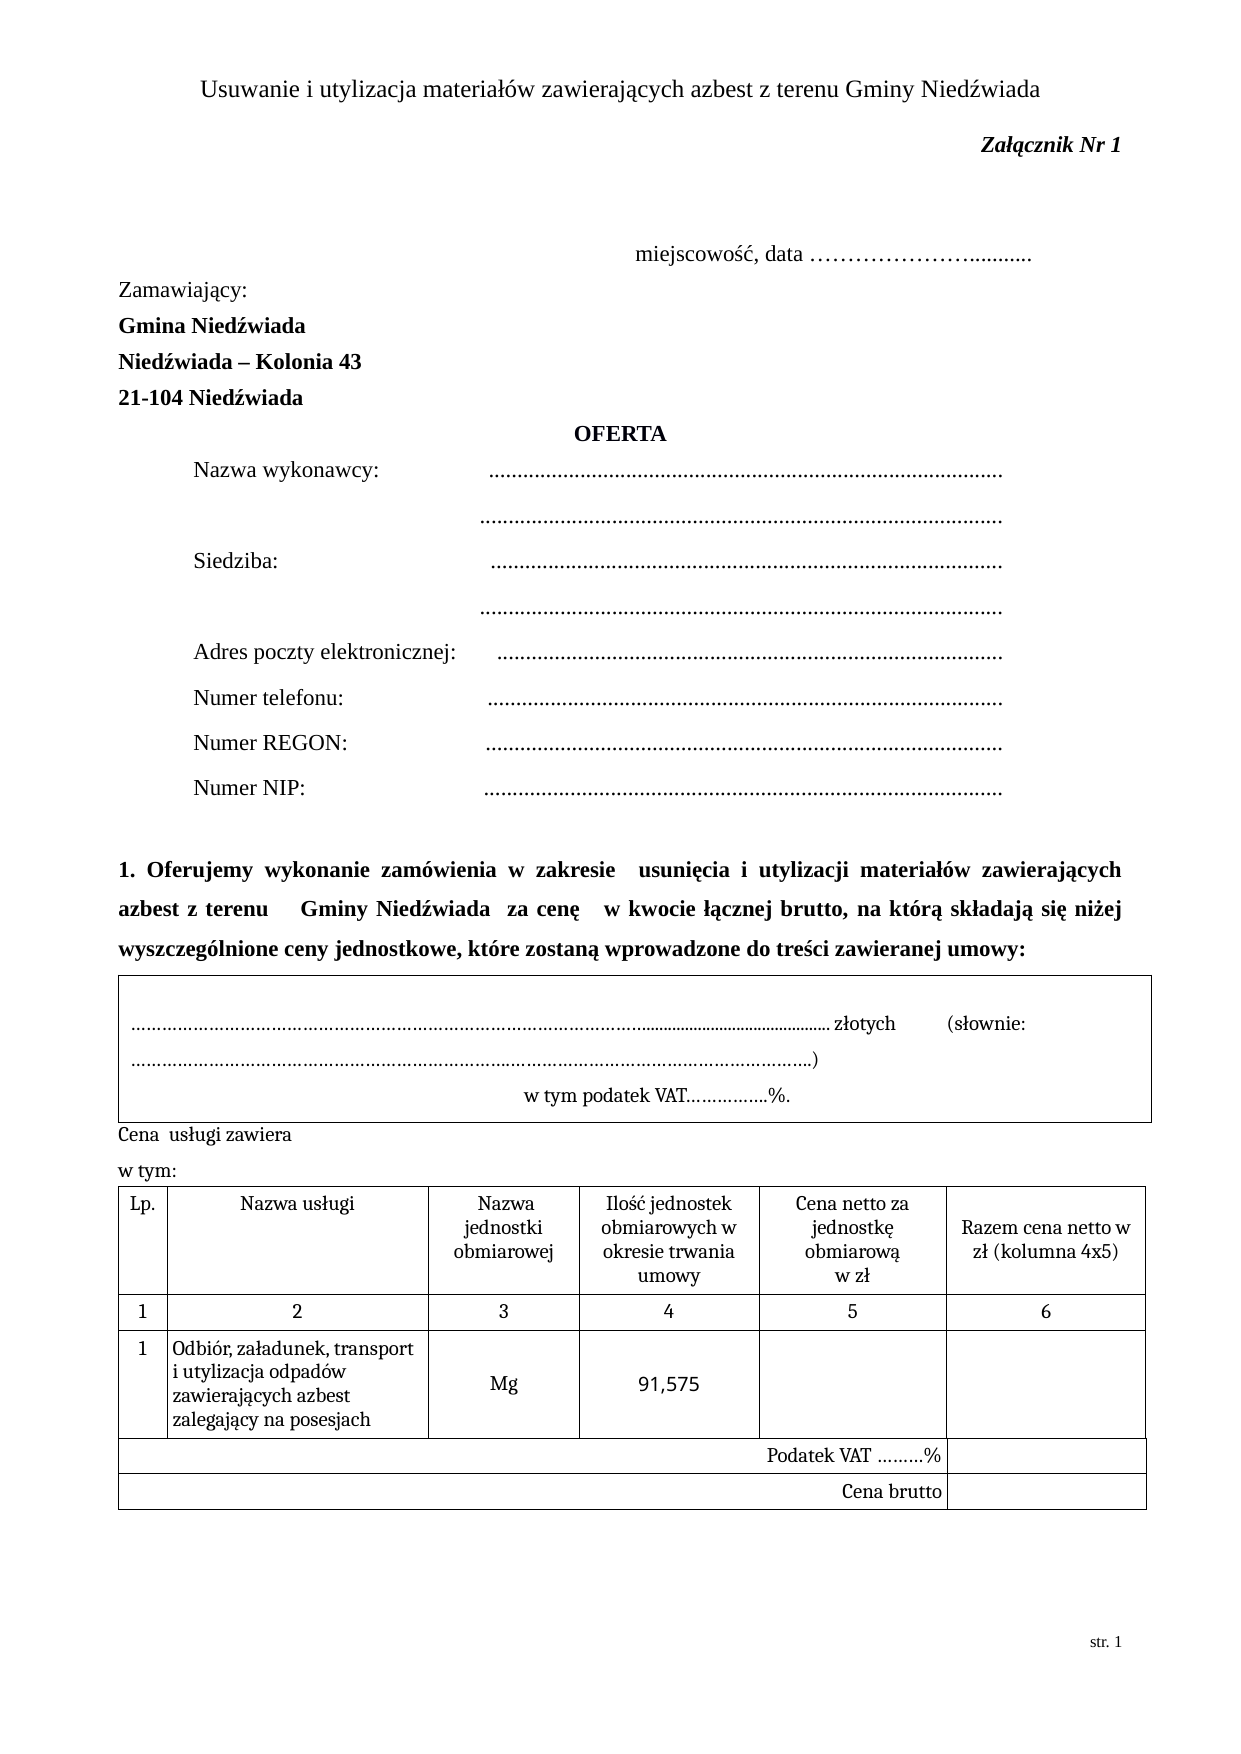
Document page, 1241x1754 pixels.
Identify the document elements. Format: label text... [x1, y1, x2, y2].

text Zamawiający: [118, 276, 1122, 302]
text Nazwa wykonawcy: [193, 457, 1122, 483]
text Numer REGON: [193, 729, 1122, 755]
text Adres poczty elektronicznej: [193, 638, 1122, 664]
table_header Lp. [119, 1187, 167, 1293]
text Niedźwiada – Kolonia 43 [118, 348, 1122, 374]
table_header Ilość jednostek obmiarowych w okresie trwania umowy [580, 1187, 759, 1293]
table_cell Podatek VAT ………% [119, 1439, 947, 1473]
table_header Nazwa jednostki obmiarowej [429, 1187, 579, 1293]
text Siedziba: [193, 547, 1122, 574]
table_cell Odbiór, załadunek, transport i utylizacja odpadów zawierających azbest zalegający na posesjach [168, 1331, 428, 1438]
table_cell [760, 1331, 946, 1438]
table_cell Mg [429, 1331, 579, 1438]
table_cell [947, 1331, 1145, 1438]
text Numer NIP: [193, 774, 1122, 801]
text OFERTA [118, 420, 1122, 447]
table_cell 1 [119, 1331, 167, 1438]
table_header Nazwa usługi [168, 1187, 428, 1293]
text Załącznik Nr 1 [118, 131, 1122, 158]
table_cell [948, 1439, 1146, 1473]
table_cell 1 [119, 1295, 167, 1330]
text 21-104 Niedźwiada [118, 384, 1122, 411]
table_cell Cena brutto [119, 1474, 947, 1509]
table_cell 2 [168, 1295, 428, 1330]
text Numer telefonu: [193, 684, 1122, 710]
table_cell 4 [580, 1295, 759, 1330]
table_header ………………………………………………………………………………………........................................... złotych (słownie:……………………………………………………………….………………………………………………….) w tym podatek VAT…………….%. [119, 976, 1151, 1122]
text 1. Oferujemy wykonanie zamówienia w zakresie usunięcia i utylizacji materiałów zawierających azbest z terenu Gminy Niedźwiada za cenę w kwocie łącznej brutto, na którą składają się niżej wyszczególnione ceny jednostkowe, które zostaną wprowadzone do treści zawieranej umowy: [118, 856, 1122, 961]
table_header Razem cena netto w zł (kolumna 4x5) [947, 1187, 1145, 1293]
text miejscowość, data …………………........... [561, 240, 1122, 266]
table_header Cena netto za jednostkę obmiarową w zł [760, 1187, 946, 1293]
text Gmina Niedźwiada [118, 312, 1122, 338]
text w tym: [118, 1158, 1122, 1182]
table_cell [948, 1474, 1146, 1509]
table_cell 6 [947, 1295, 1145, 1330]
table_cell 3 [429, 1295, 579, 1330]
text Cena usługi zawiera [118, 1123, 1122, 1147]
table_cell 5 [760, 1295, 946, 1330]
table_cell 91,575 [580, 1331, 759, 1438]
